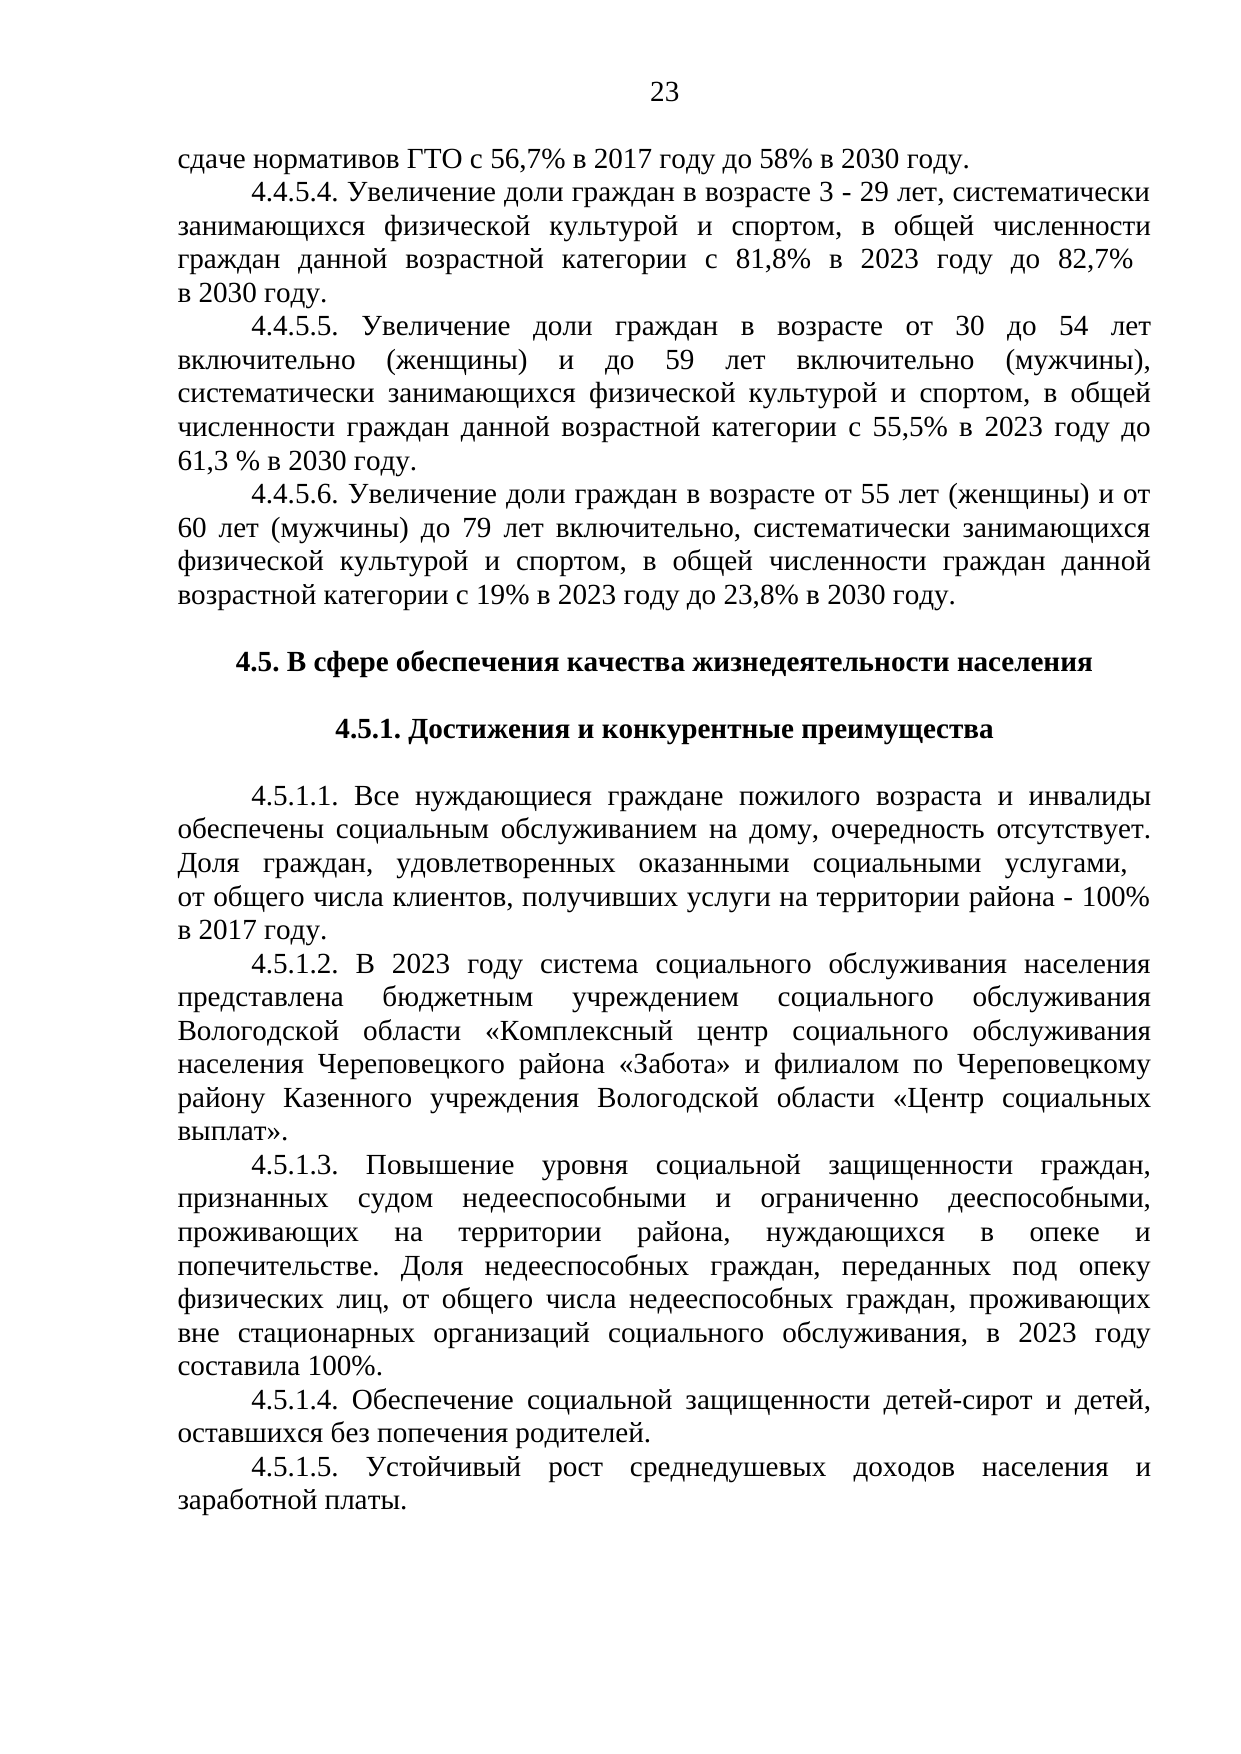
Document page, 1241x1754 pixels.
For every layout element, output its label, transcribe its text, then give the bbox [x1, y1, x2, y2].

text 4.5. В сфере обеспечения качества жизнедеятельности населения [177, 644, 1152, 677]
text 4.5.1.2. В 2023 году система социального обслуживания населения представлена бюджетным учреждением социального обслуживания Вологодской области «Комплексный центр социального обслуживания населения Череповецкого района «Забота» и филиалом по Череповецкому району Казенного учреждения Вологодской области «Центр социальных выплат». [177, 946, 1152, 1147]
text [177, 141, 1152, 174]
text 4.4.5.5. Увеличение доли граждан в возрасте от 30 до 54 лет включительно (женщины) и до 59 лет включительно (мужчины), систематически занимающихся физической культурой и спортом, в общей численности граждан данной возрастной категории с 55,5% в 2023 году до 61,3 % в 2030 году. [177, 308, 1152, 476]
text 4.5.1.4. Обеспечение социальной защищенности детей-сирот и детей, оставшихся без попечения родителей. [177, 1382, 1152, 1449]
text 4.4.5.6. Увеличение доли граждан в возрасте от 55 лет (женщины) и от 60 лет (мужчины) до 79 лет включительно, систематически занимающихся физической культурой и спортом, в общей численности граждан данной возрастной категории с 19% в 2023 году до 23,8% в 2030 году. [177, 476, 1152, 610]
text 4.4.5.4. Увеличение доли граждан в возрасте 3 - 29 лет, систематически занимающихся физической культурой и спортом, в общей численности граждан данной возрастной категории с 81,8% в 2023 году до 82,7% в 2030 году. [177, 174, 1152, 308]
text 4.5.1.3. Повышение уровня социальной защищенности граждан, признанных судом недееспособными и ограниченно дееспособными, проживающих на территории района, нуждающихся в опеке и попечительстве. Доля недееспособных граждан, переданных под опеку физических лиц, от общего числа недееспособных граждан, проживающих вне стационарных организаций социального обслуживания, в 2023 году составила 100%. [177, 1147, 1152, 1382]
text 4.5.1.5. Устойчивый рост среднедушевых доходов населения и заработной платы. [177, 1449, 1152, 1516]
text 4.5.1. Достижения и конкурентные преимущества [177, 711, 1152, 744]
text 4.5.1.1. Все нуждающиеся граждане пожилого возраста и инвалиды обеспечены социальным обслуживанием на дому, очередность отсутствует. Доля граждан, удовлетворенных оказанными социальными услугами, от общего числа клиентов, получивших услуги на территории района - 100% в 2017 году. [177, 778, 1152, 946]
